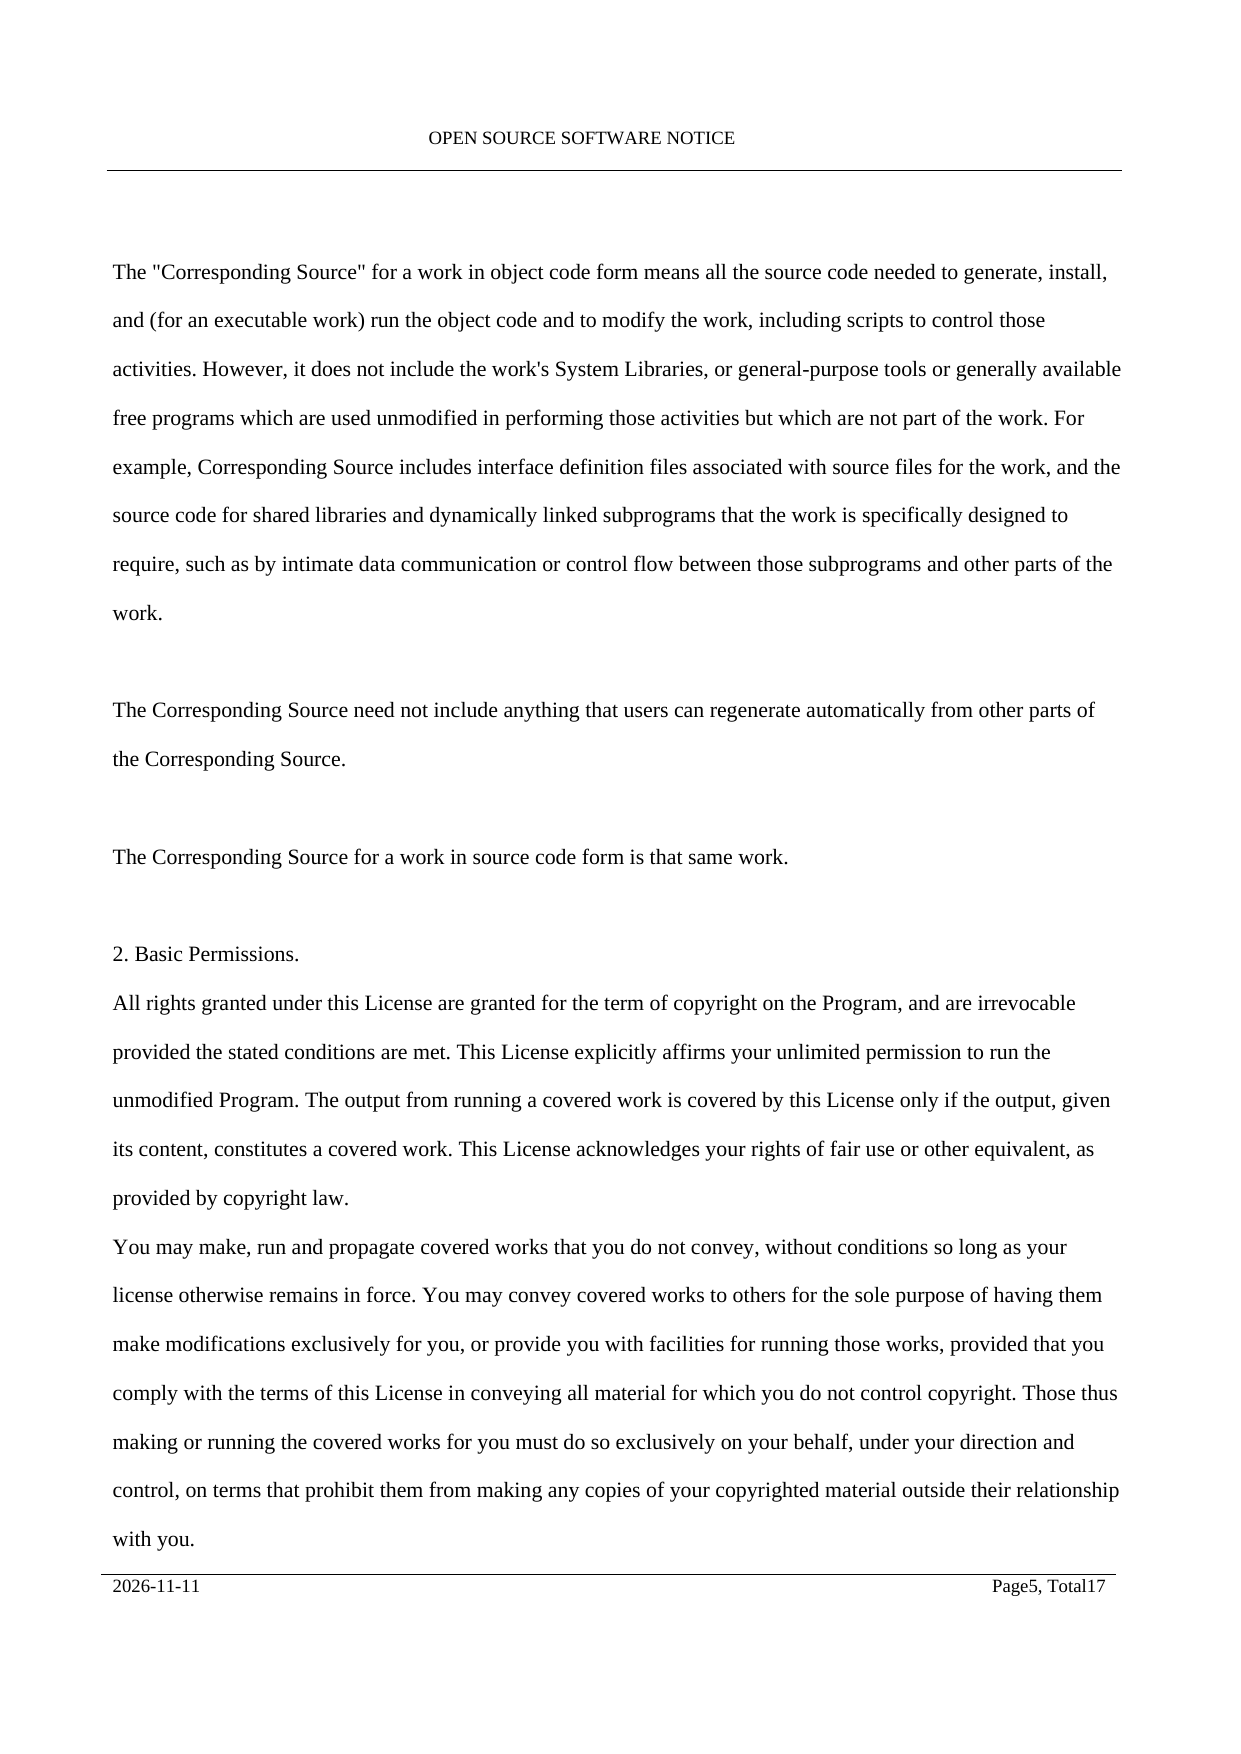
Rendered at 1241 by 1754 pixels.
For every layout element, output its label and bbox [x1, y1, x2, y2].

text [112, 206, 1128, 1555]
